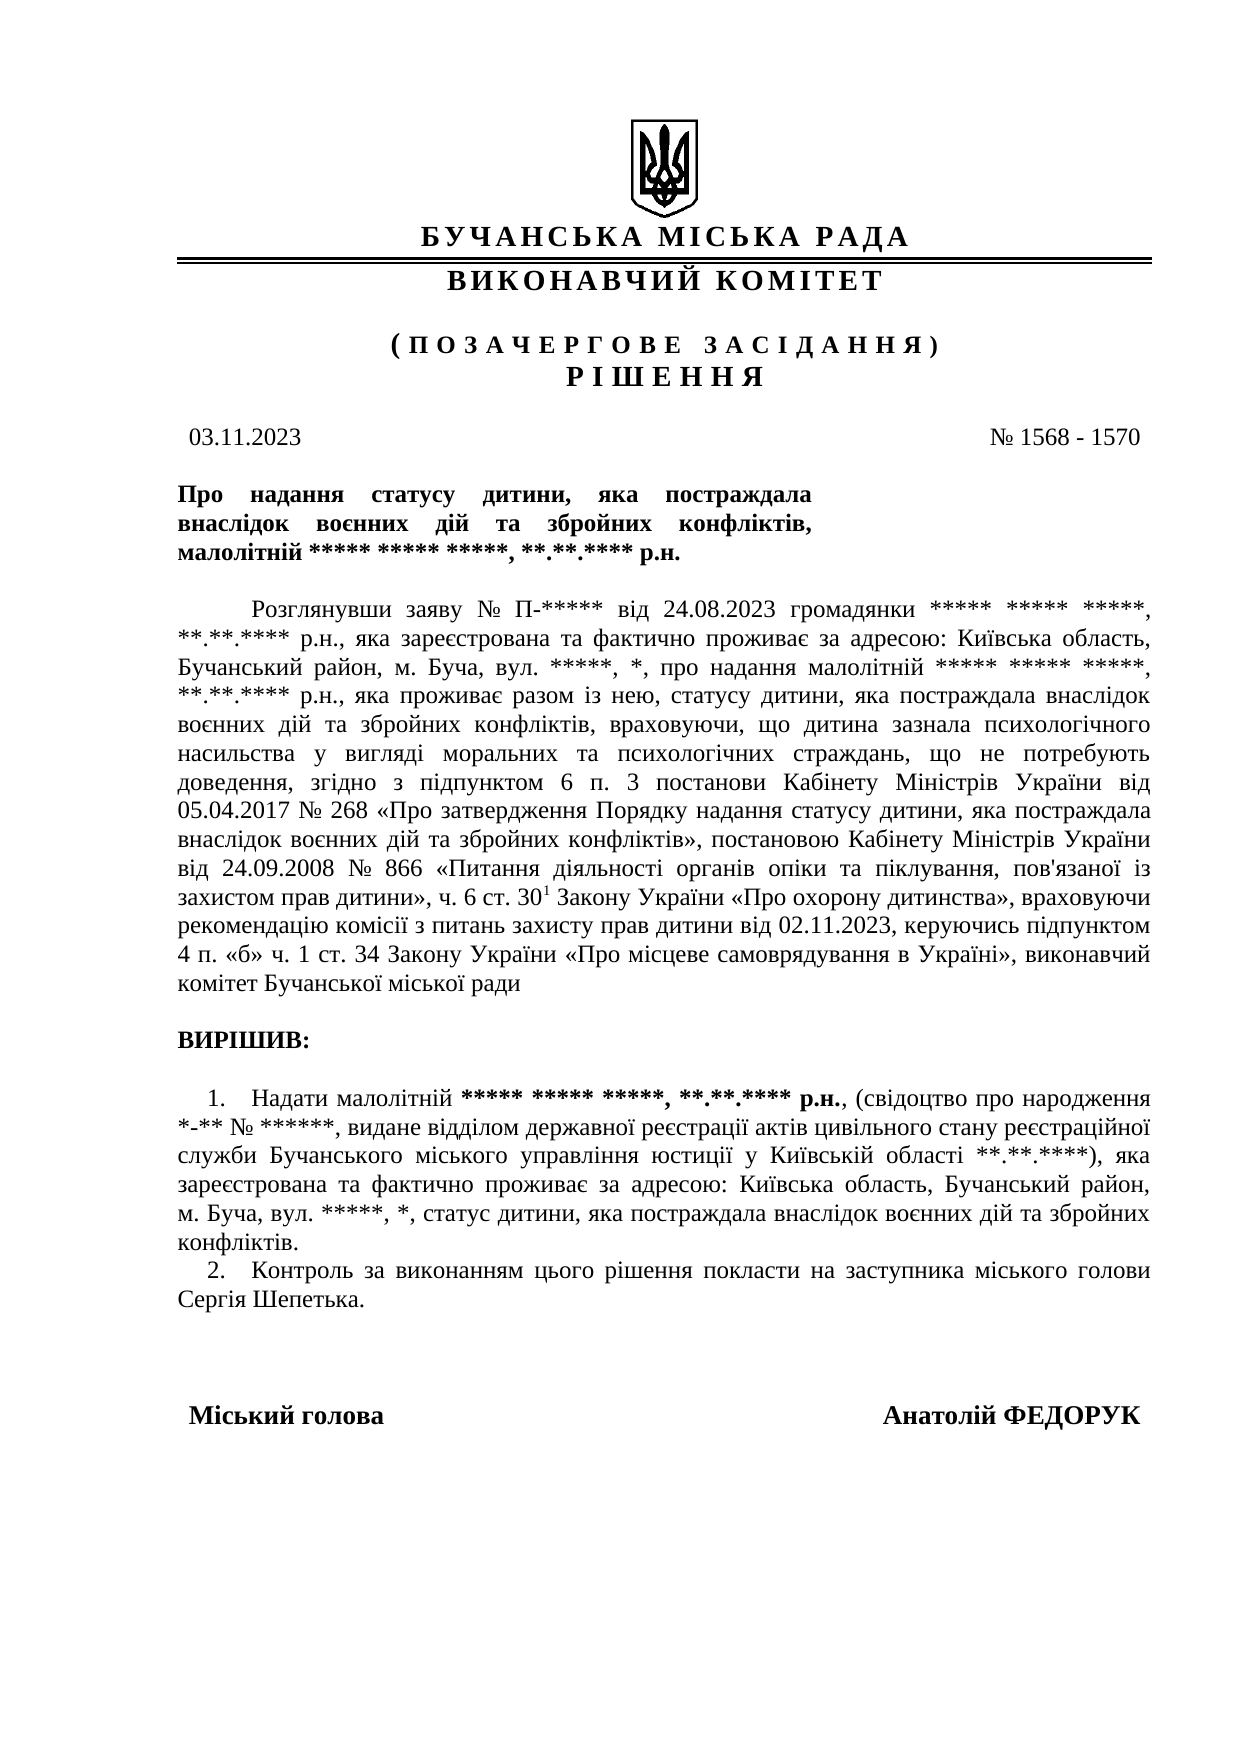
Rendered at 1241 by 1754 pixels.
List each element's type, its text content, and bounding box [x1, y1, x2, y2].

table_header № 1568 - 1570 [666, 422, 1152, 450]
text БУЧАНСЬКА МІСЬКА РАДА [177, 219, 1152, 252]
list Надати малолітній ***** ***** *****, **.**.**** р.н., (свідоцтво про народження *-** № ******, видане відділом державної реєстрації актів цивільного стану реєстраційної служби Бучанського міського управління юстиції у Київській області **.**.****), яка зареєстрована та фактично проживає за адресою: Київська область, Бучанський район, м. Буча, вул. *****, *, статус дитини, яка постраждала внаслідок воєнних дій та збройних конфліктів. [177, 1083, 1152, 1255]
text Про надання статусу дитини, яка постраждала внаслідок воєнних дій та збройних конфліктів, малолітній ***** ***** *****, **.**.**** р.н. [177, 479, 812, 565]
text Розглянувши заяву № П-***** від 24.08.2023 громадянки ***** ***** *****, **.**.**** р.н., яка зареєстрована та фактично проживає за адресою: Київська область, Бучанський район, м. Буча, вул. *****, *, про надання малолітній ***** ***** *****, **.**.**** р.н., яка проживає разом із нею, статусу дитини, яка постраждала внаслідок воєнних дій та збройних конфліктів, враховуючи, що дитина зазнала психологічного насильства у вигляді моральних та психологічних страждань, що не потребують доведення, згідно з підпунктом 6 п. 3 постанови Кабінету Міністрів України від 05.04.2017 № 268 «Про затвердження Порядку надання статусу дитини, яка постраждала внаслідок воєнних дій та збройних конфліктів», постановою Кабінету Міністрів України від 24.09.2008 № 866 «Питання діяльності органів опіки та піклування, пов'язаної із захистом прав дитини», ч. 6 ст. 301 Закону України «Про охорону дитинства», враховуючи рекомендацію комісії з питань захисту прав дитини від 02.11.2023, керуючись підпунктом 4 п. «б» ч. 1 ст. 34 Закону України «Про місцеве самоврядування в Україні», виконавчий комітет Бучанської міської ради [177, 594, 1152, 997]
table_header Міський голова [177, 1399, 663, 1430]
table_header ВИКОНАВЧИЙ КОМІТЕТ [177, 264, 1152, 326]
table_header 03.11.2023 [177, 422, 666, 450]
list Контроль за виконанням цього рішення покласти на заступника міського голови Сергія Шепетька. [177, 1255, 1152, 1313]
picture [629, 118, 700, 219]
text ВИРІШИВ: [177, 1025, 1152, 1054]
text (ПОЗАЧЕРГОВЕ ЗАСІДАННЯ) [177, 326, 1152, 359]
table_header Анатолій ФЕДОРУК [663, 1399, 1152, 1430]
text РІШЕННЯ [177, 359, 1152, 393]
